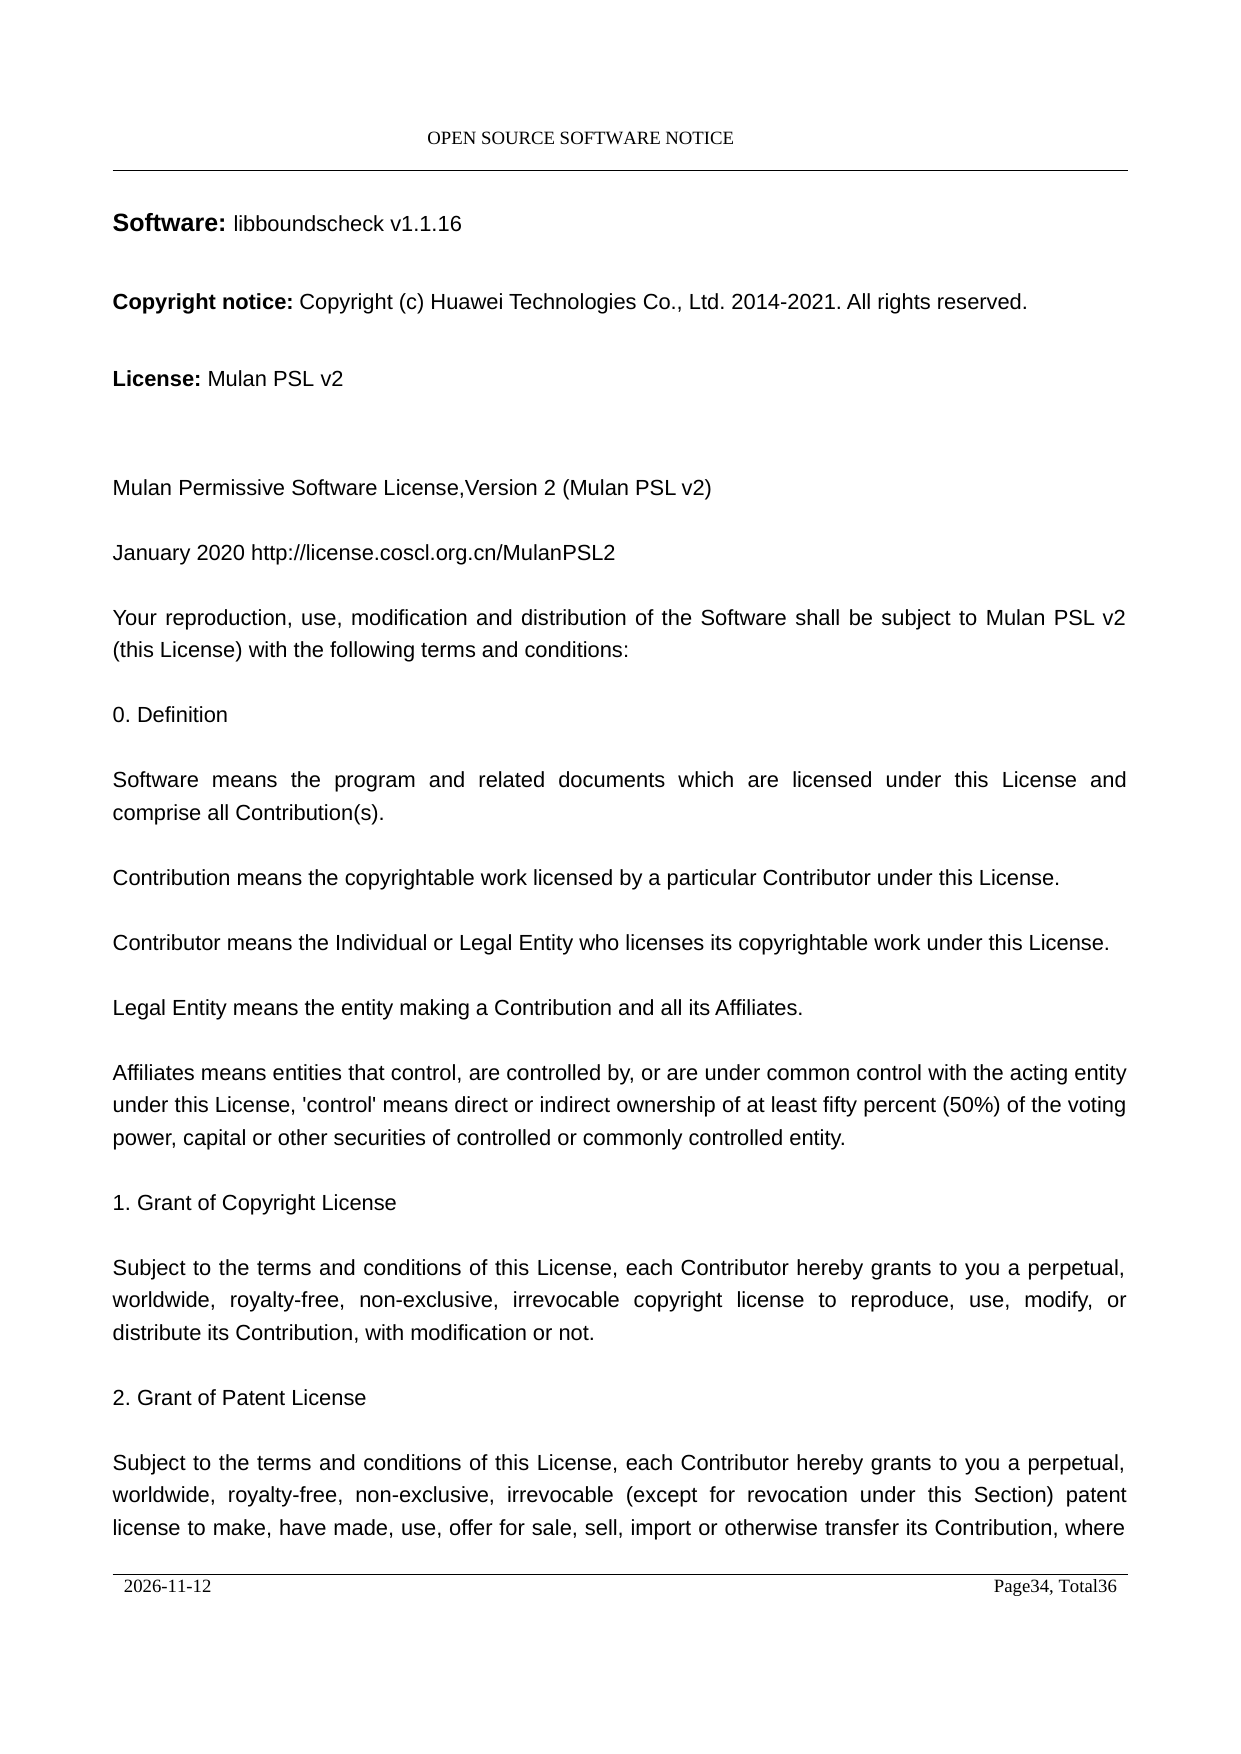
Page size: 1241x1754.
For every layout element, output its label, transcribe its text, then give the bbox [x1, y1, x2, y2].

text Subject to the terms and conditions of this License, each Contributor hereby grants to you a perpetual, worldwide, royalty-free, non-exclusive, irrevocable copyright license to reproduce, use, modify, or distribute its Contribution, with modification or not. [112, 1251, 1128, 1349]
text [112, 1446, 1128, 1544]
text 1. Grant of Copyright License [112, 1186, 1128, 1219]
text 2. Grant of Patent License [112, 1381, 1128, 1414]
text Contribution means the copyrightable work licensed by a particular Contributor under this License. [112, 861, 1128, 894]
text January 2020 http://license.coscl.org.cn/MulanPSL2 [112, 536, 1128, 569]
text Your reproduction, use, modification and distribution of the Software shall be subject to Mulan PSL v2 (this License) with the following terms and conditions: [112, 601, 1128, 666]
text Contributor means the Individual or Legal Entity who licenses its copyrightable work under this License. [112, 926, 1128, 959]
text Legal Entity means the entity making a Contribution and all its Affiliates. [112, 991, 1128, 1024]
text License: Mulan PSL v2 [112, 362, 1128, 394]
text Software: libboundscheck v1.1.16 [112, 206, 1128, 239]
text Software means the program and related documents which are licensed under this License and comprise all Contribution(s). [112, 764, 1128, 829]
text Affiliates means entities that control, are controlled by, or are under common control with the acting entity under this License, 'control' means direct or indirect ownership of at least fifty percent (50%) of the voting power, capital or other securities of controlled or commonly controlled entity. [112, 1056, 1128, 1154]
text 0. Definition [112, 699, 1128, 731]
text Copyright notice: Copyright (c) Huawei Technologies Co., Ltd. 2014-2021. All rights reserved. [112, 285, 1128, 318]
text Mulan Permissive Software License,Version 2 (Mulan PSL v2) [112, 471, 1128, 504]
